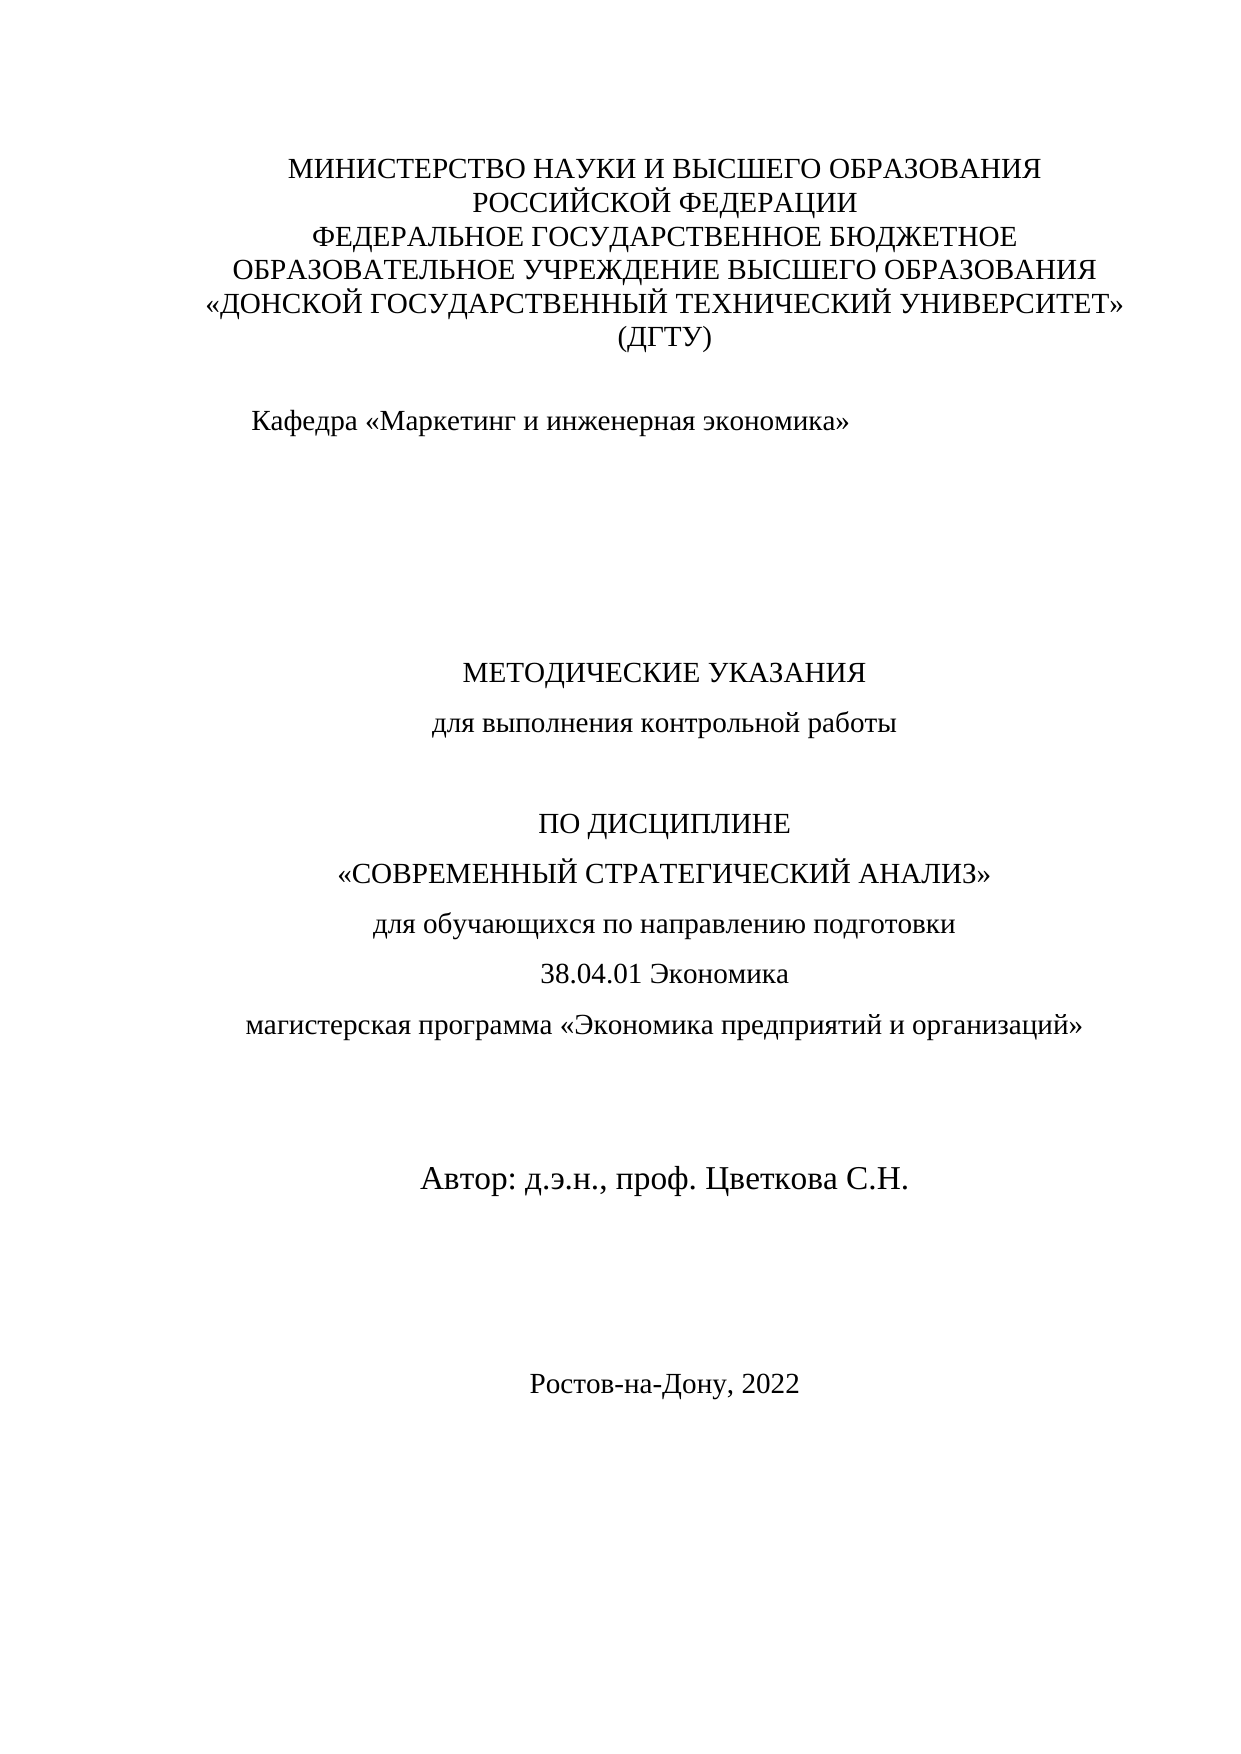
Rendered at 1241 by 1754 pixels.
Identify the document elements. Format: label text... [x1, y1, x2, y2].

text (ДГТУ) [177, 319, 1152, 353]
text ОБРАЗОВАТЕЛЬНОЕ УЧРЕЖДЕНИЕ ВЫСШЕГО ОБРАЗОВАНИЯ «ДОНСКОЙ ГОСУДАРСТВЕННЫЙ ТЕХНИЧЕСКИЙ УНИВЕРСИТЕТ» [177, 252, 1152, 319]
text МИНИСТЕРСТВО НАУКИ и высшего образования [177, 152, 1152, 185]
text МЕТОДИЧЕСКИЕ УКАЗАНИЯ [177, 655, 1152, 688]
text по дисциплине [177, 806, 1152, 839]
text магистерская программа «Экономика предприятий и организаций» [177, 1007, 1152, 1041]
text «Современный стратегический анализ» [177, 856, 1152, 889]
text 38.04.01 Экономика [177, 957, 1152, 990]
text ФЕДЕРАЛЬНОЕ ГОСУДАРСТВЕННОЕ БЮДЖЕТНОЕ [177, 219, 1152, 252]
text Ростов-на-Дону, 2022 [177, 1366, 1152, 1400]
text Кафедра «Маркетинг и инженерная экономика» [177, 403, 1152, 437]
text РОССИЙСКОЙ ФЕДЕРАЦИИ [177, 185, 1152, 219]
text Автор: д.э.н., проф. Цветкова С.Н. [177, 1158, 1152, 1196]
text для выполнения контрольной работы [177, 705, 1152, 739]
text для обучающихся по направлению подготовки [177, 906, 1152, 940]
